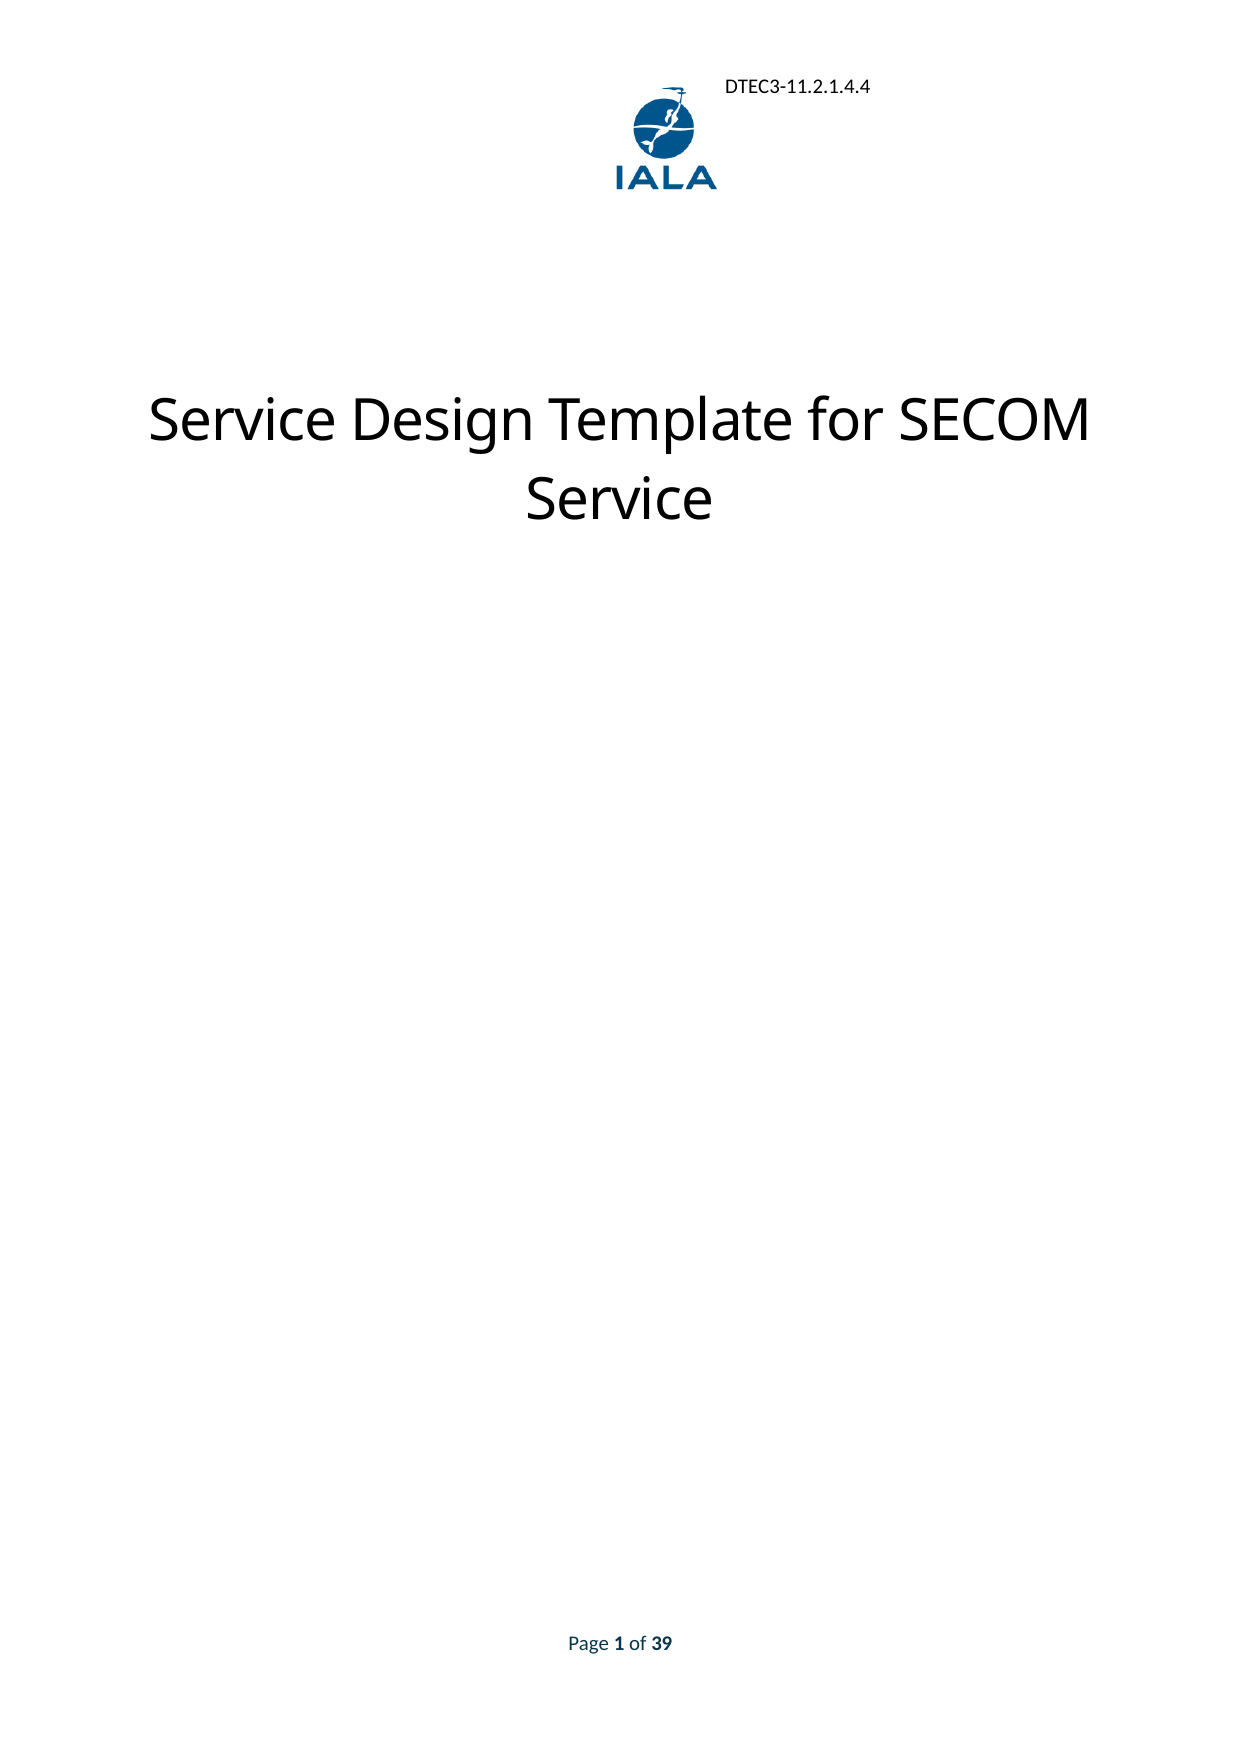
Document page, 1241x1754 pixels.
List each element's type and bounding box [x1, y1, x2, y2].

picture [593, 75, 734, 212]
